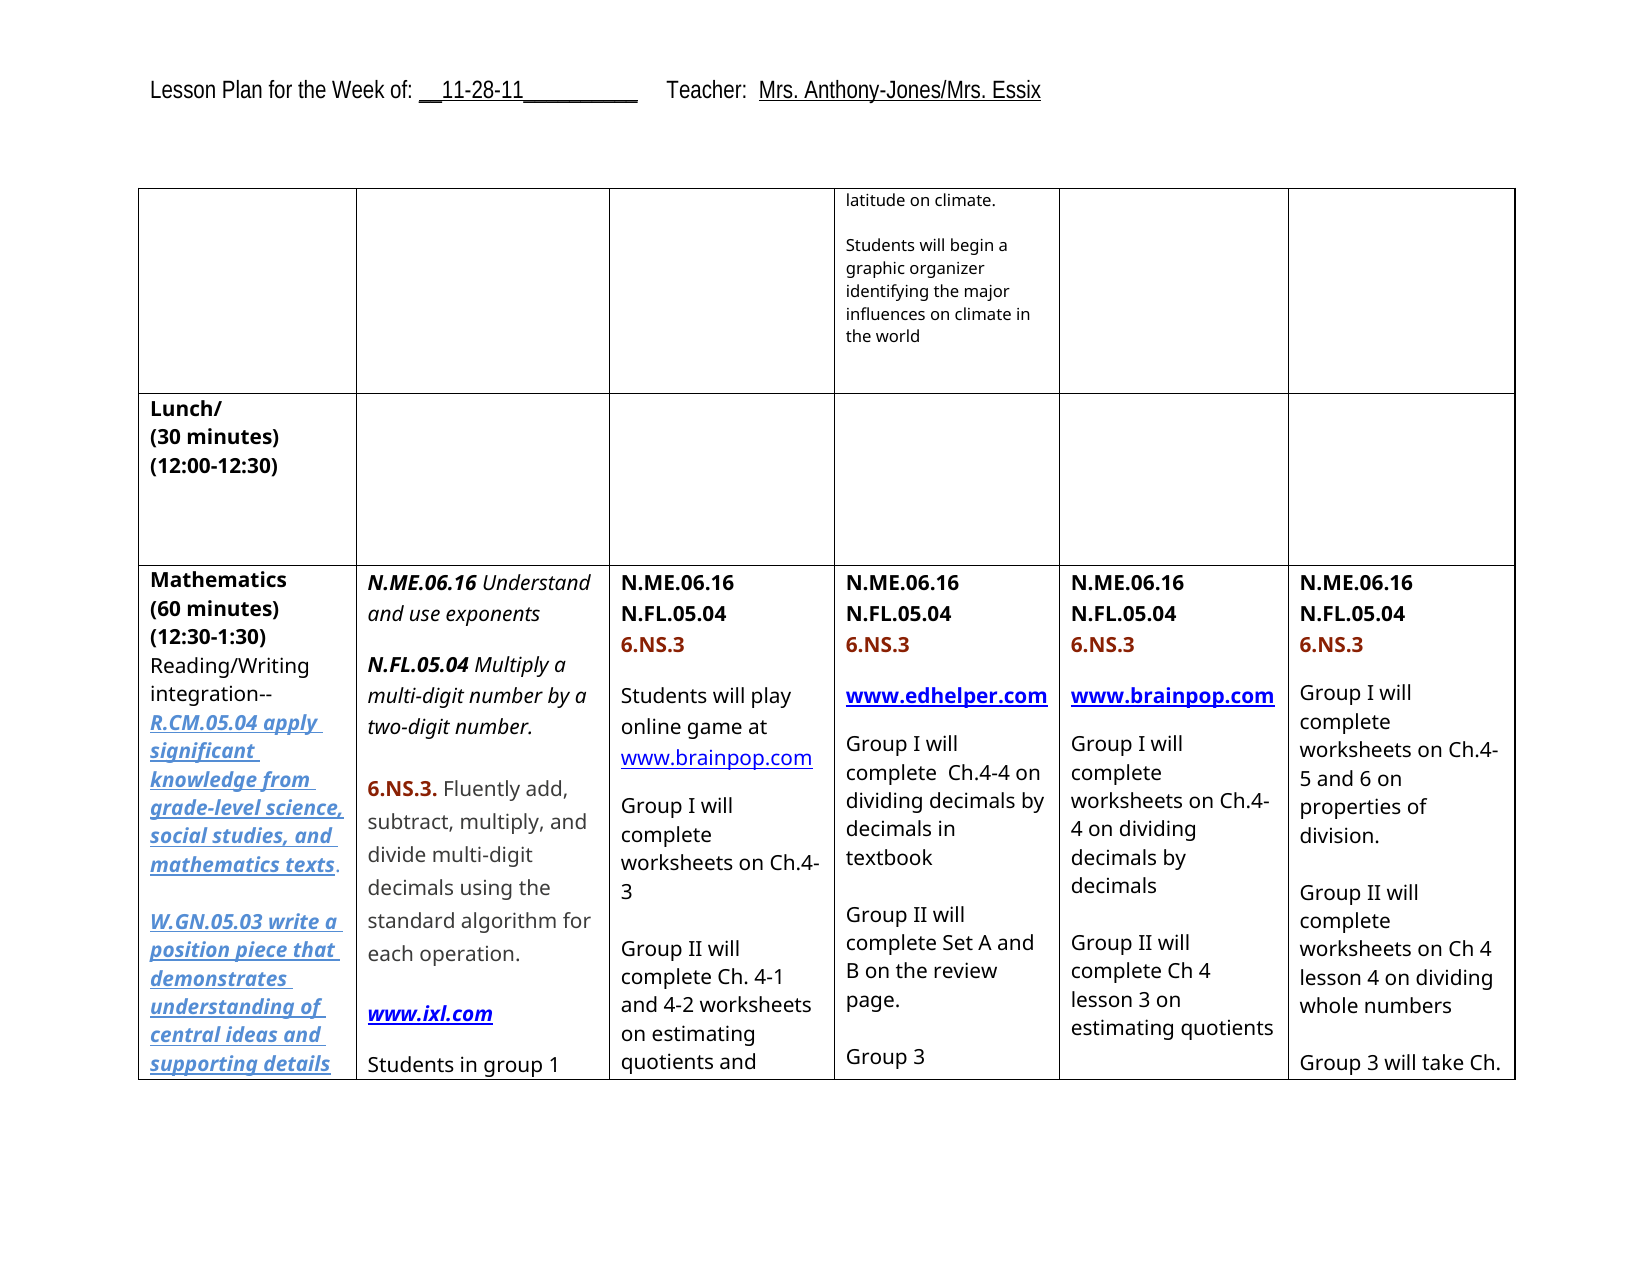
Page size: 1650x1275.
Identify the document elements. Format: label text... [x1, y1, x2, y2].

table_cell [1289, 189, 1514, 393]
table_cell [610, 189, 834, 393]
table_cell [357, 394, 609, 564]
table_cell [835, 566, 1059, 1078]
table_cell [1060, 394, 1288, 564]
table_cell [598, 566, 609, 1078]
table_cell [357, 189, 609, 393]
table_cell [1060, 566, 1288, 1078]
table_cell [1060, 189, 1288, 393]
table_cell [835, 394, 1059, 564]
table_cell [1289, 394, 1514, 564]
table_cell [139, 189, 356, 393]
table_cell Lunch/ (30 minutes) (12:00-12:30) [139, 394, 356, 564]
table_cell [139, 566, 356, 1078]
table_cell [835, 189, 1059, 393]
table_cell [610, 394, 834, 564]
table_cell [1289, 566, 1514, 1078]
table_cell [610, 566, 834, 1078]
